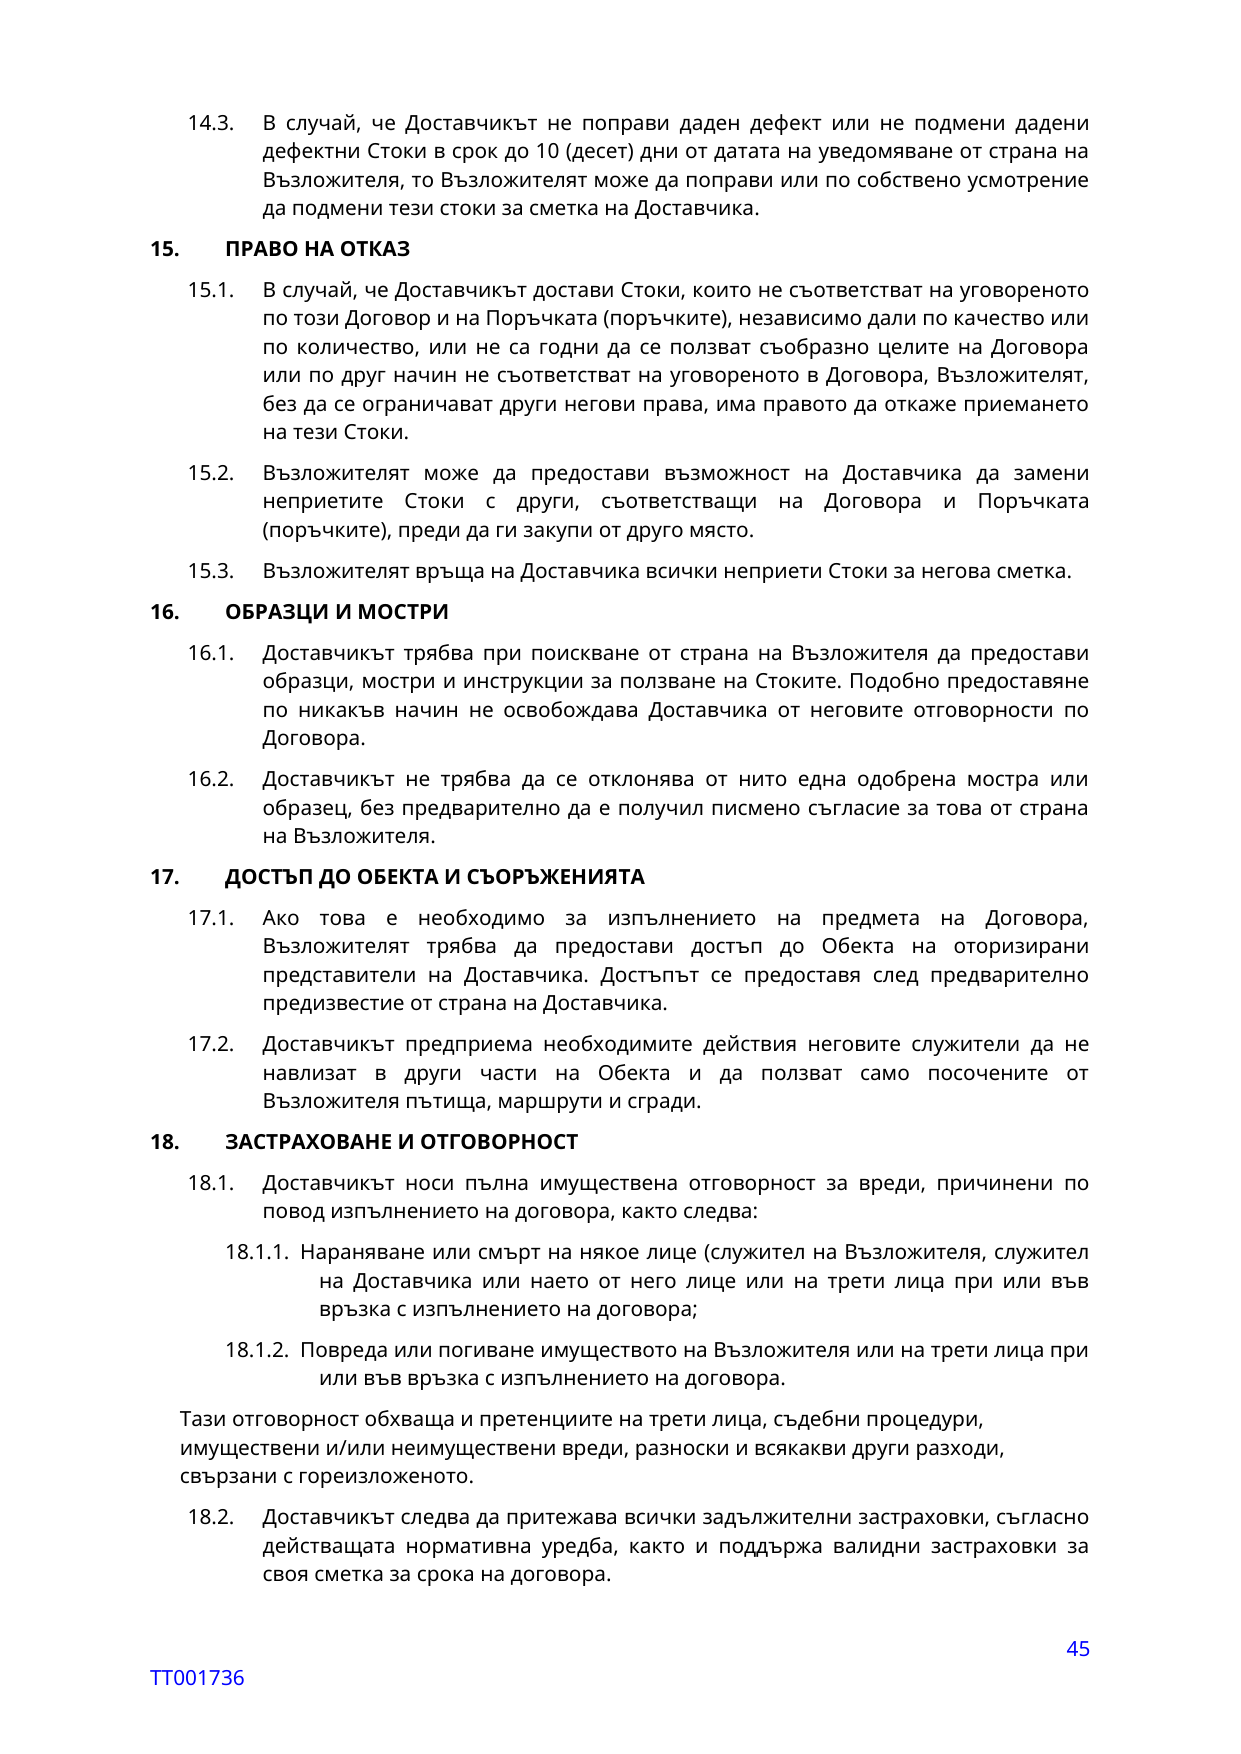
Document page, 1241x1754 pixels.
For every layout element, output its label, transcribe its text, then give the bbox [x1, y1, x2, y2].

list Възложителят може да предостави възможност на Доставчика да замени неприетите Стоки с други, съответстващи на Договора и Поръчката (поръчките), преди да ги закупи от друго място. [187, 458, 1090, 543]
list ОБРАЗЦИ И МОСТРИ [150, 597, 1090, 625]
list Повреда или погиване имуществото на Възложителя или на трети лица при или във връзка с изпълнението на договора. [225, 1335, 1090, 1392]
list Доставчикът носи пълна имуществена отговорност за вреди, причинени по повод изпълнението на договора, както следва: [187, 1168, 1090, 1225]
list Доставчикът трябва при поискване от страна на Възложителя да предостави образци, мостри и инструкции за ползване на Стоките. Подобно предоставяне по никакъв начин не освобождава Доставчика от неговите отговорности по Договора. [187, 638, 1090, 752]
list Възложителят връща на Доставчика всички неприети Стоки за негова сметка. [187, 556, 1090, 584]
text Тази отговорност обхваща и претенциите на трети лица, съдебни процедури, имуществени и/или неимуществени вреди, разноски и всякакви други разходи, свързани с гореизложеното. [179, 1404, 1090, 1490]
list Нараняване или смърт на някое лице (служител на Възложителя, служител на Доставчика или наето от него лице или на трети лица при или във връзка с изпълнението на договора; [225, 1237, 1090, 1323]
list ПРАВО НА ОТКАЗ [150, 234, 1090, 263]
list Ако това е необходимо за изпълнението на предмета на Договора, Възложителят трябва да предостави достъп до Обекта на оторизирани представители на Доставчика. Достъпът се предоставя след предварително предизвестие от страна на Доставчика. [187, 903, 1090, 1017]
list ДОСТЪП ДО ОБЕКТА И СЪОРЪЖЕНИЯТА [150, 862, 1090, 890]
list ЗАСТРАХОВАНЕ И ОТГОВОРНОСТ [150, 1127, 1090, 1155]
list В случай, че Доставчикът достави Стоки, които не съответстват на уговореното по този Договор и на Поръчката (поръчките), независимо дали по качество или по количество, или не са годни да се ползват съобразно целите на Договора или по друг начин не съответстват на уговореното в Договора, Възложителят, без да се ограничават други негови права, има правото да откаже приемането на тези Стоки. [187, 275, 1090, 446]
list Доставчикът следва да притежава всички задължителни застраховки, съгласно действащата нормативна уредба, както и поддържа валидни застраховки за своя сметка за срока на договора. [187, 1502, 1090, 1588]
list Доставчикът предприема необходимите действия неговите служители да не навлизат в други части на Обекта и да ползват само посочените от Възложителя пътища, маршрути и сгради. [187, 1029, 1090, 1114]
list Доставчикът не трябва да се отклонява от нито една одобрена мостра или образец, без предварително да е получил писмено съгласие за това от страна на Възложителя. [187, 764, 1090, 849]
list В случай, че Доставчикът не поправи даден дефект или не подмени дадени дефектни Стоки в срок до 10 (десет) дни от датата на уведомяване от страна на Възложителя, то Възложителят може да поправи или по собствено усмотрение да подмени тези стоки за сметка на Доставчика. [187, 108, 1090, 222]
